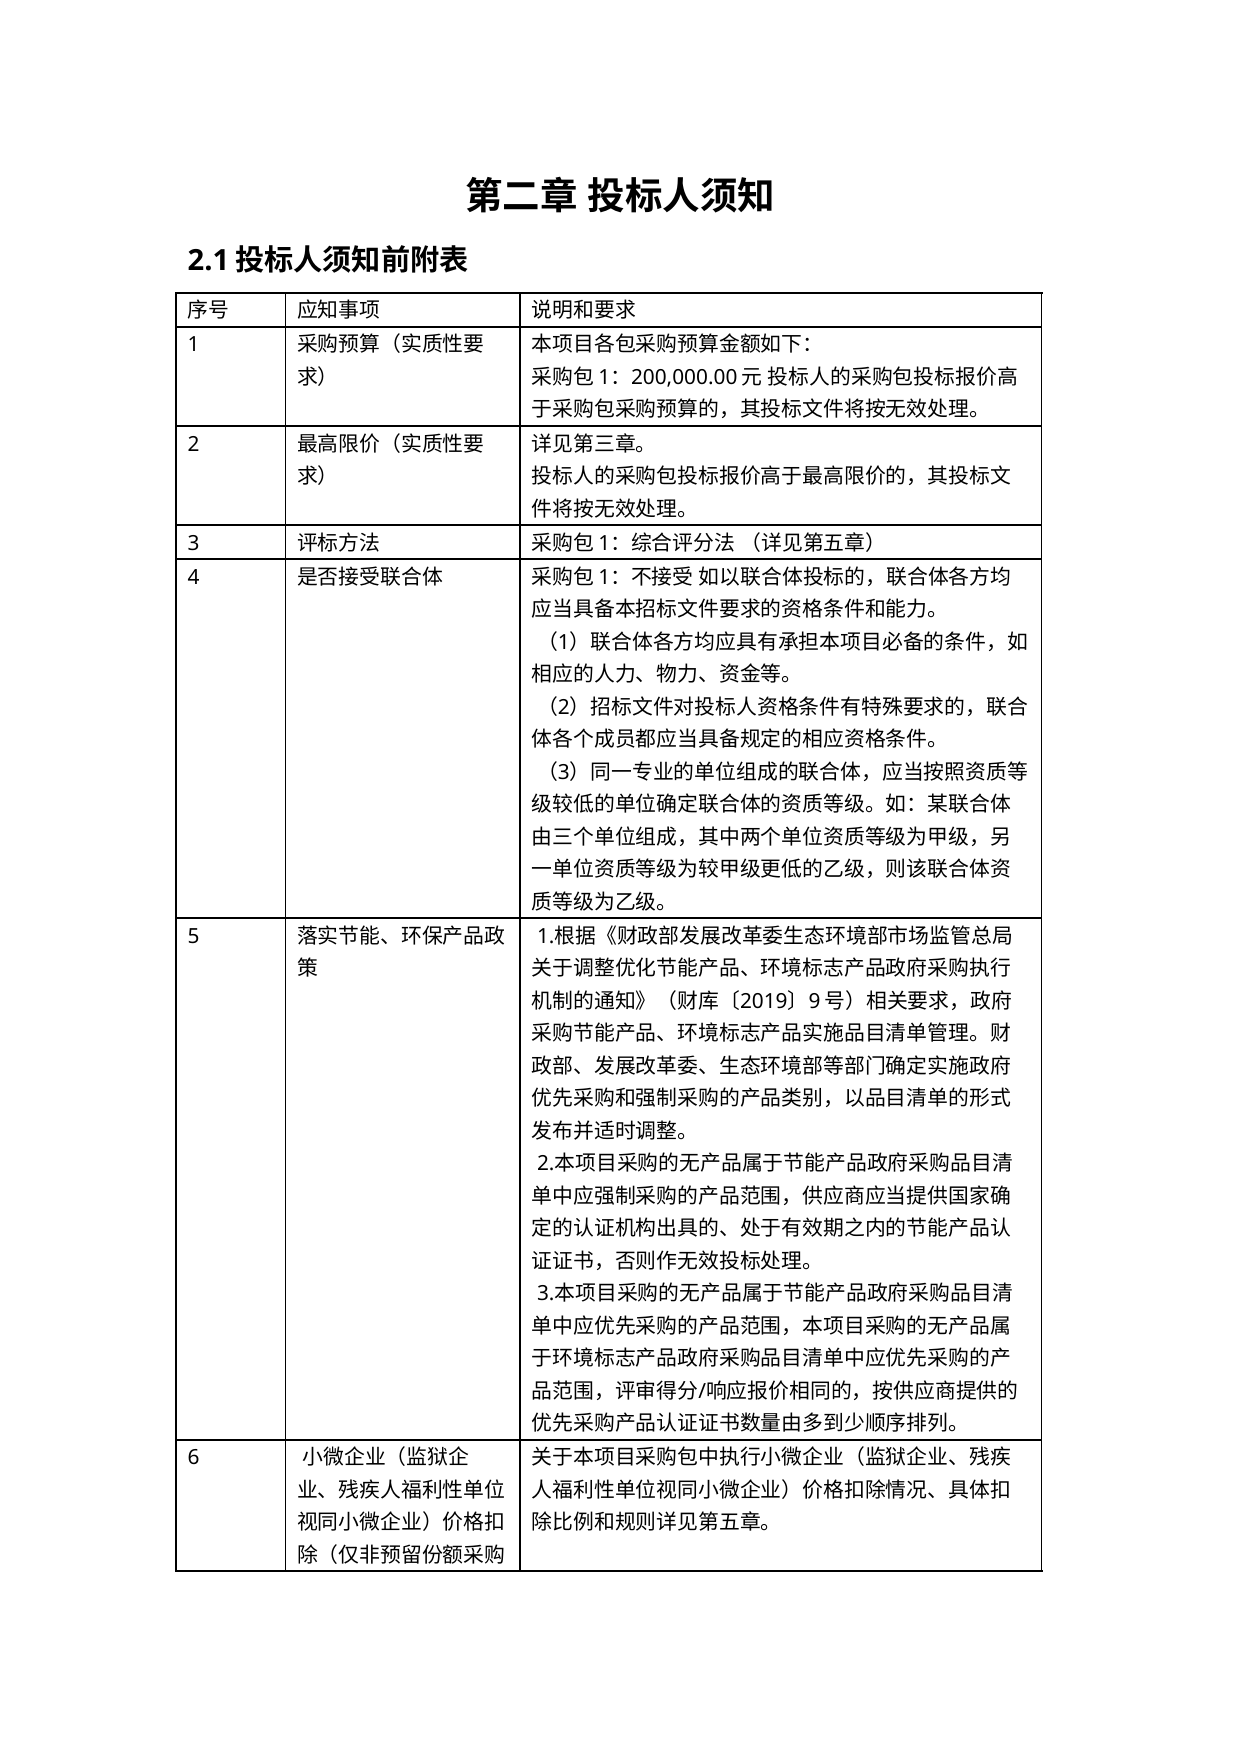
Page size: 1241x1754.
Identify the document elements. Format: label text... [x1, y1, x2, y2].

table_cell 1.根据《财政部发展改革委生态环境部市场监管总局关于调整优化节能产品、环境标志产品政府采购执行机制的通知》（财库〔2019〕9号）相关要求，政府采购节能产品、环境标志产品实施品目清单管理。财政部、发展改革委、生态环境部等部门确定实施政府优先采购和强制采购的产品类别，以品目清单的形式发布并适时调整。 2.本项目采购的无产品属于节能产品政府采购品目清单中应强制采购的产品范围，供应商应当提供国家确定的认证机构出具的、处于有效期之内的节能产品认证证书，否则作无效投标处理。 3.本项目采购的无产品属于节能产品政府采购品目清单中应优先采购的产品范围，本项目采购的无产品属于环境标志产品政府采购品目清单中应优先采购的产品范围，评审得分/响应报价相同的，按供应商提供的优先采购产品认证证书数量由多到少顺序排列。 [521, 919, 1041, 1439]
table_cell 落实节能、环保产品政策 [286, 919, 519, 1439]
text 第二章 投标人须知 [187, 162, 1053, 227]
table_cell 评标方法 [286, 526, 519, 558]
table_cell 采购包1：综合评分法 （详见第五章） [521, 526, 1041, 558]
table_cell 1 [177, 328, 285, 425]
table_cell 4 [177, 560, 285, 917]
text 2.1投标人须知前附表 [187, 227, 1053, 292]
table_header 说明和要求 [521, 294, 1041, 326]
table_header 序号 [177, 294, 285, 326]
table_header 应知事项 [286, 294, 519, 326]
table_cell 5 [177, 919, 285, 1439]
table_cell 最高限价（实质性要求） [286, 427, 519, 524]
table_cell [286, 1441, 519, 1570]
table_cell 详见第三章。 投标人的采购包投标报价高于最高限价的，其投标文件将按无效处理。 [521, 427, 1041, 524]
table_cell 采购包1：不接受 如以联合体投标的，联合体各方均应当具备本招标文件要求的资格条件和能力。 （1）联合体各方均应具有承担本项目必备的条件，如相应的人力、物力、资金等。 （2）招标文件对投标人资格条件有特殊要求的，联合体各个成员都应当具备规定的相应资格条件。 （3）同一专业的单位组成的联合体，应当按照资质等级较低的单位确定联合体的资质等级。如：某联合体由三个单位组成，其中两个单位资质等级为甲级，另一单位资质等级为较甲级更低的乙级，则该联合体资质等级为乙级。 [521, 560, 1041, 917]
table_cell 3 [177, 526, 285, 558]
table_cell 本项目各包采购预算金额如下： 采购包1：200,000.00元 投标人的采购包投标报价高于采购包采购预算的，其投标文件将按无效处理。 [521, 328, 1041, 425]
table_cell 6 [177, 1441, 285, 1570]
table_cell 采购预算（实质性要求） [286, 328, 519, 425]
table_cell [521, 1441, 1041, 1570]
table_cell 2 [177, 427, 285, 524]
table_cell 是否接受联合体 [286, 560, 519, 917]
